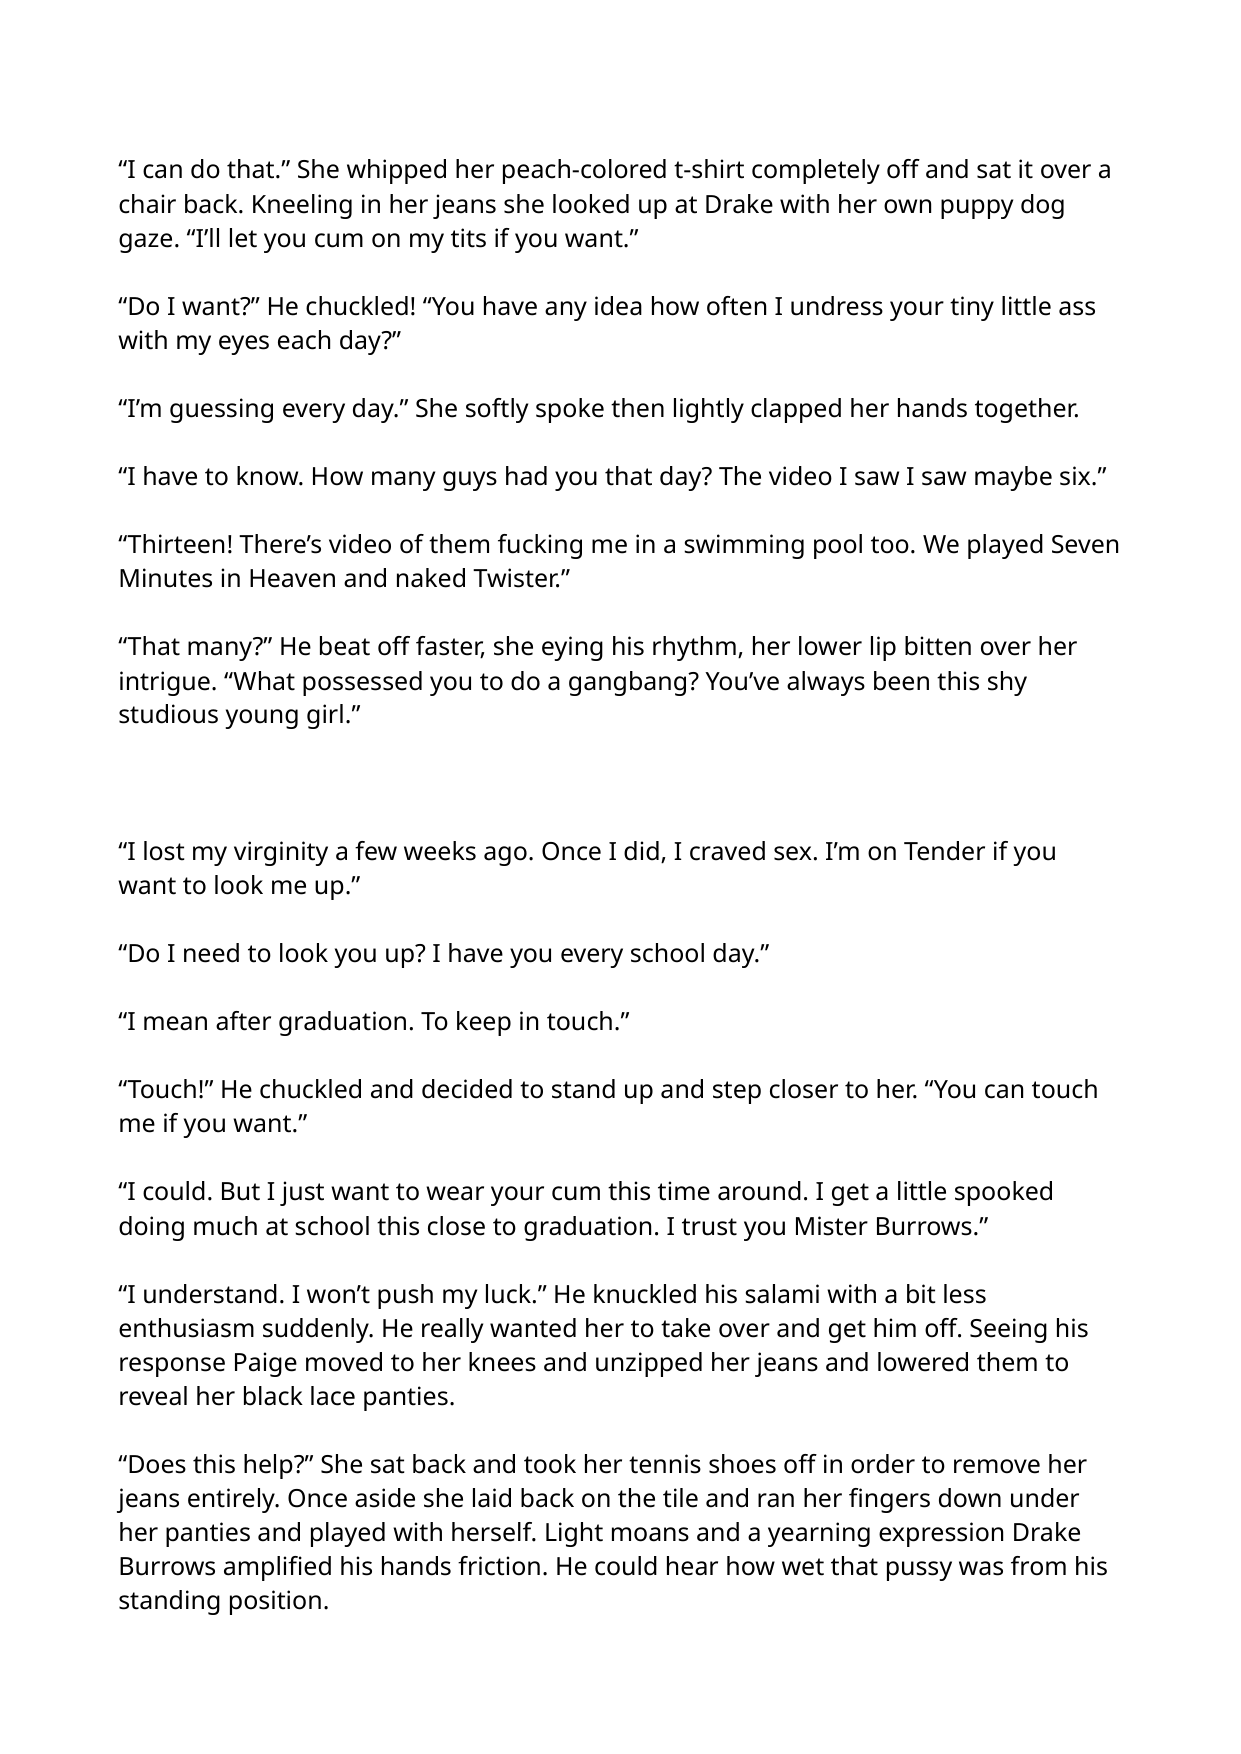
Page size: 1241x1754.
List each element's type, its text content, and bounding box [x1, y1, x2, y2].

text “That many?” He beat off faster, she eying his rhythm, her lower lip bitten over her intrigue. “What possessed you to do a gangbang? You’ve always been this shy studious young girl.” [118, 629, 1122, 731]
text “I’m guessing every day.” She softly spoke then lightly clapped her hands together. [118, 391, 1122, 425]
text “Does this help?” She sat back and took her tennis shoes off in order to remove her jeans entirely. Once aside she laid back on the tile and ran her fingers down under her panties and played with herself. Light moans and a yearning expression Drake Burrows amplified his hands friction. He could hear how wet that pussy was from his standing position. [118, 1447, 1122, 1617]
text “Thirteen! There’s video of them fucking me in a swimming pool too. We played Seven Minutes in Heaven and naked Twister.” [118, 527, 1122, 595]
text “Do I want?” He chuckled! “You have any idea how often I undress your tiny little ass with my eyes each day?” [118, 288, 1122, 357]
text “I have to know. How many guys had you that day? The video I saw I saw maybe six.” [118, 459, 1122, 493]
text “I mean after graduation. To keep in touch.” [118, 1004, 1122, 1038]
text “Do I need to look you up? I have you every school day.” [118, 936, 1122, 970]
text “Touch!” He chuckled and decided to stand up and step closer to her. “You can touch me if you want.” [118, 1072, 1122, 1140]
text “I understand. I won’t push my luck.” He knuckled his salami with a bit less enthusiasm suddenly. He really wanted her to take over and get him off. Seeing his response Paige moved to her knees and unzipped her jeans and lowered them to reveal her black lace panties. [118, 1276, 1122, 1412]
text “I could. But I just want to wear your cum this time around. I get a little spooked doing much at school this close to graduation. I trust you Mister Burrows.” [118, 1174, 1122, 1242]
text “I lost my virginity a few weeks ago. Once I did, I craved sex. I’m on Tender if you want to look me up.” [118, 833, 1122, 902]
text “I can do that.” She whipped her peach-colored t-shirt completely off and sat it over a chair back. Kneeling in her jeans she looked up at Drake with her own puppy dog gaze. “I’ll let you cum on my tits if you want.” [118, 152, 1122, 254]
